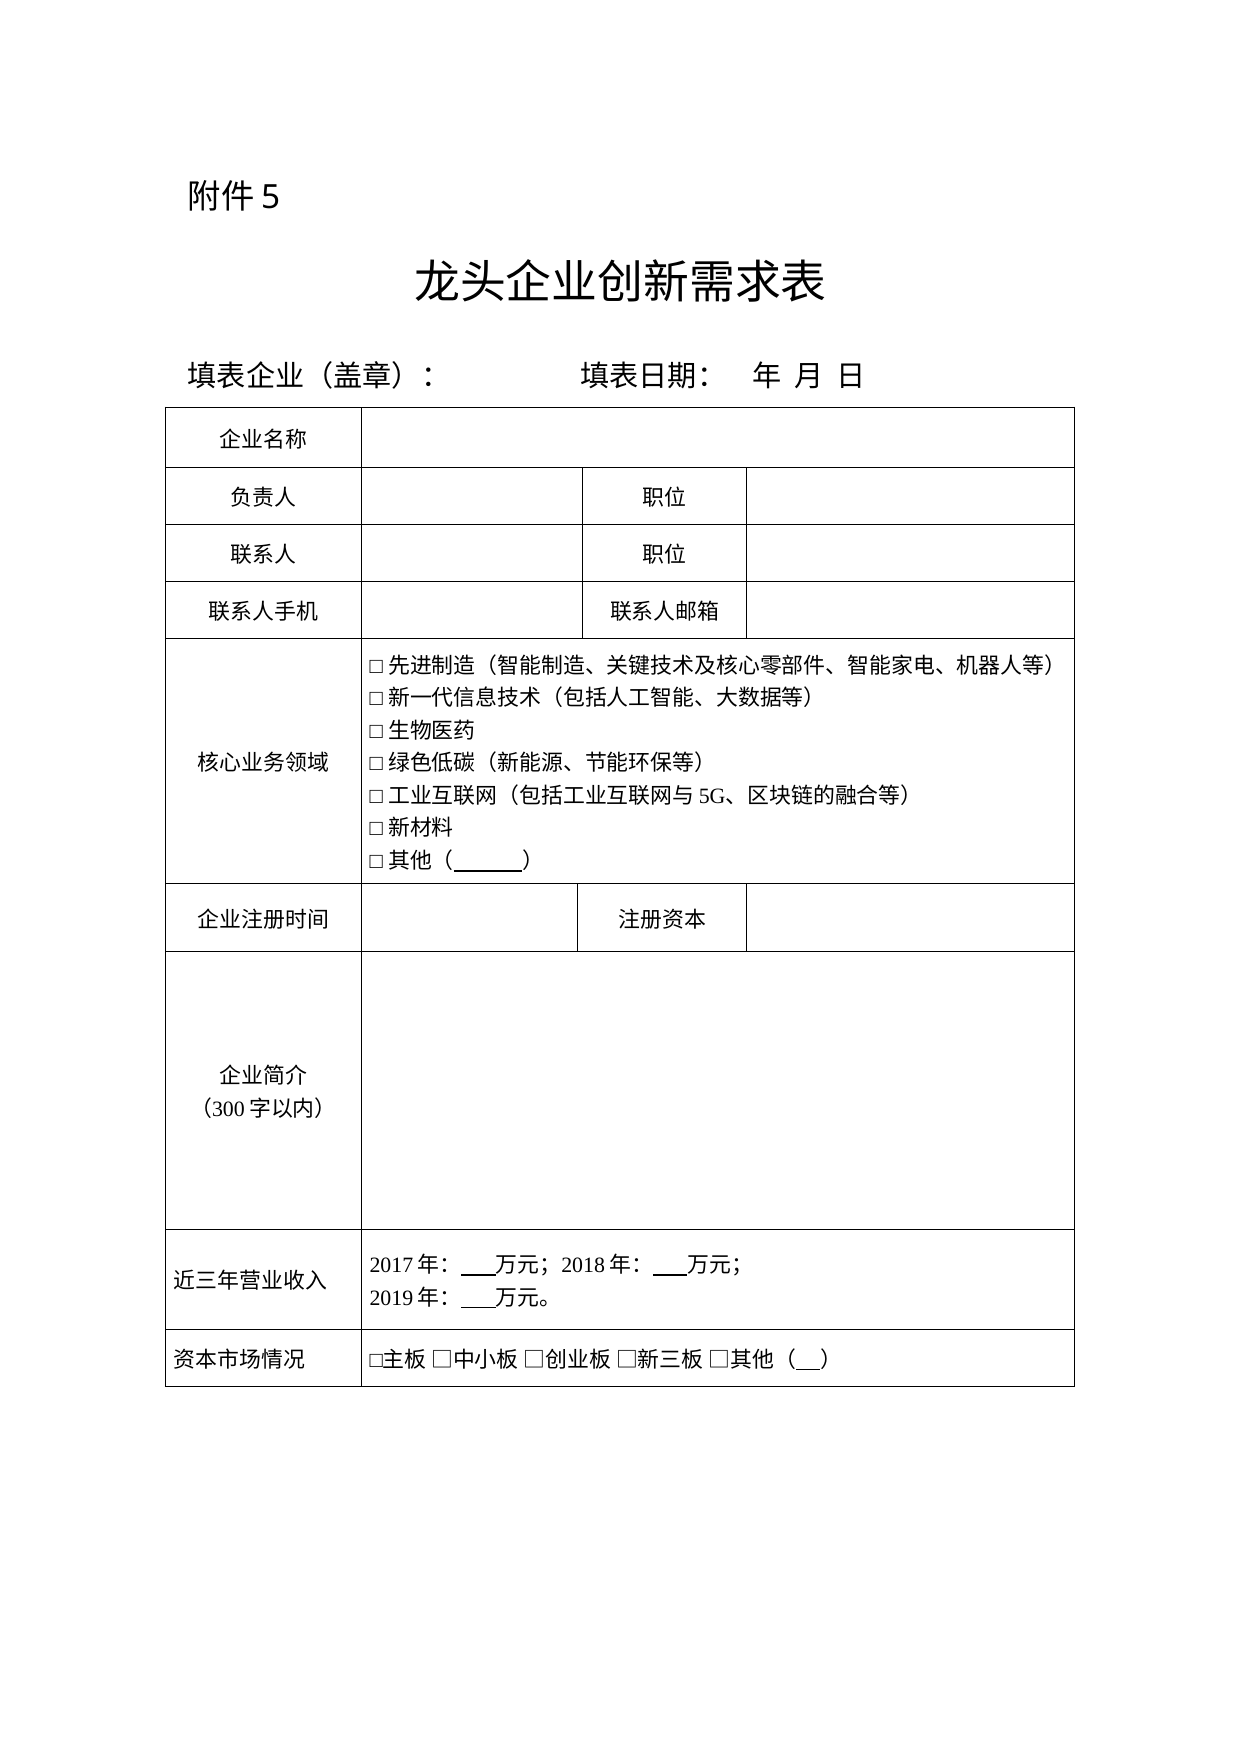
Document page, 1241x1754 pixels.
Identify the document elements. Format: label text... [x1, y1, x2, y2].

table_cell [362, 525, 582, 581]
table_cell 联系人 [166, 525, 361, 581]
table_cell 联系人邮箱 [583, 582, 746, 638]
table_header [362, 408, 1074, 467]
table_cell 资本市场情况 [166, 1330, 361, 1386]
table_cell 职位 [583, 525, 746, 581]
table_cell 联系人手机 [166, 582, 361, 638]
table_cell [747, 884, 1074, 951]
table_header 企业名称 [166, 408, 361, 467]
table_cell 注册资本 [578, 884, 746, 951]
table_cell [362, 468, 582, 524]
table_cell 职位 [583, 468, 746, 524]
table_cell 负责人 [166, 468, 361, 524]
table_cell □ 先进制造（智能制造、关键技术及核心零部件、智能家电、机器人等） □ 新一代信息技术（包括人工智能、大数据等） □ 生物医药 □ 绿色低碳（新能源、节能环保等） □ 工业互联网（包括工业互联网与5G、区块链的融合等） □ 新材料 □ 其他（ ） [362, 639, 1074, 883]
table_cell [747, 468, 1074, 524]
text 龙头企业创新需求表 [187, 252, 1053, 310]
table_cell 近三年营业收入 [166, 1230, 361, 1328]
table_cell [362, 582, 582, 638]
table_cell 企业注册时间 [166, 884, 361, 951]
table_cell 核心业务领域 [166, 639, 361, 883]
text 填表企业（盖章）： 填表日期： 年 月 日 [187, 342, 1053, 407]
table_cell [747, 582, 1074, 638]
table_cell □主板 □中小板 □创业板 □新三板 □其他（ ） [362, 1330, 1074, 1386]
table_cell [362, 952, 1074, 1228]
table_cell 2017年： 万元；2018年： 万元； 2019年： 万元。 [362, 1230, 1074, 1328]
text 附件5 [187, 162, 1053, 227]
table_cell [747, 525, 1074, 581]
table_cell [362, 884, 577, 951]
table_cell 企业简介 （300字以内） [166, 952, 361, 1228]
